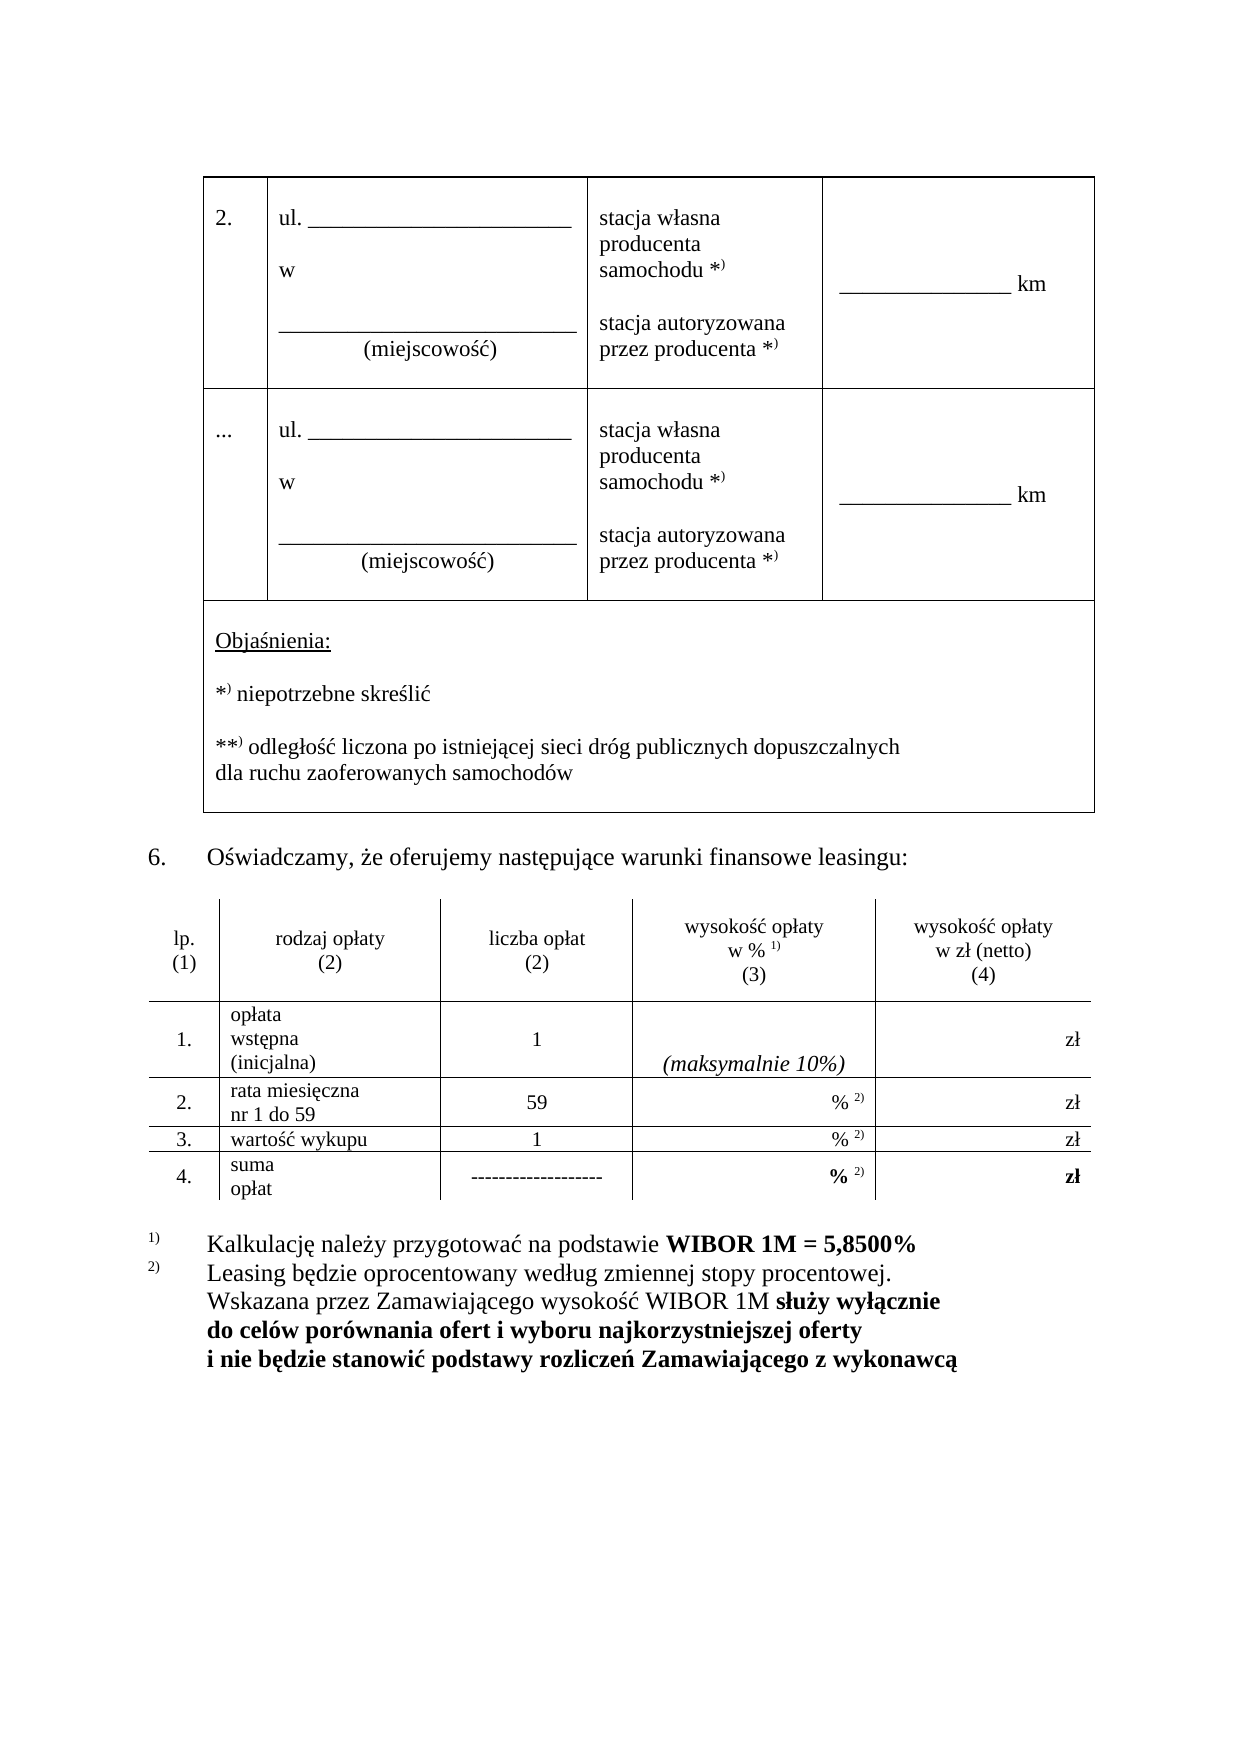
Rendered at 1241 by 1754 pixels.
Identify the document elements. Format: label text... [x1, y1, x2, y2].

table_cell zł [876, 1152, 1091, 1200]
table_cell _______________ km [823, 389, 1094, 600]
table_cell % 2) [633, 1152, 875, 1200]
table_header _______________ km [823, 178, 1094, 388]
table_cell 3. [149, 1127, 219, 1151]
table_cell zł [876, 1078, 1091, 1126]
table_cell 1. [149, 1002, 219, 1077]
table_cell 1 [441, 1002, 632, 1077]
text 6. Oświadczamy, że oferujemy następujące warunki finansowe leasingu: [148, 842, 1093, 871]
table_cell % 2) [633, 1078, 875, 1126]
table_cell 59 [441, 1078, 632, 1126]
table_cell suma opłat [220, 1152, 440, 1200]
table_header wysokość opłaty w % 1) (3) [633, 899, 875, 1001]
table_cell zł [876, 1127, 1091, 1151]
table_cell 4. [149, 1152, 219, 1200]
table_cell opłata wstępna (inicjalna) [220, 1002, 440, 1077]
table_header rodzaj opłaty (2) [220, 899, 440, 1001]
table_cell (maksymalnie 10%) [633, 1002, 875, 1077]
table_header wysokość opłaty w zł (netto) (4) [876, 899, 1091, 1001]
text 2) Leasing będzie oprocentowany według zmiennej stopy procentowej. Wskazana przez Zamawiającego wysokość WIBOR 1M służy wyłącznie do celów porównania ofert i wyboru najkorzystniejszej oferty i nie będzie stanowić podstawy rozliczeń Zamawiającego z wykonawcą [148, 1258, 1093, 1373]
table_cell ------------------- [441, 1152, 632, 1200]
table_header liczba opłat (2) [441, 899, 632, 1001]
table_cell ul. _______________________ w __________________________ (miejscowość) [268, 389, 587, 600]
table_cell % 2) [633, 1127, 875, 1151]
text 1) Kalkulację należy przygotować na podstawie WIBOR 1M = 5,8500% [148, 1229, 1093, 1258]
table_cell 2. [149, 1078, 219, 1126]
table_header ul. _______________________ w __________________________ (miejscowość) [268, 178, 587, 388]
table_header lp. (1) [149, 899, 219, 1001]
table_cell zł [876, 1002, 1091, 1077]
table_cell stacja własna producenta samochodu *) stacja autoryzowana przez producenta *) [588, 389, 822, 600]
table_header stacja własna producenta samochodu *) stacja autoryzowana przez producenta *) [588, 178, 822, 388]
table_header 2. [204, 178, 267, 388]
table_cell Objaśnienia: *) niepotrzebne skreślić **) odległość liczona po istniejącej sieci dróg publicznych dopuszczalnych dla ruchu zaoferowanych samochodów [204, 601, 1094, 812]
table_cell 1 [441, 1127, 632, 1151]
table_cell rata miesięczna nr 1 do 59 [220, 1078, 440, 1126]
table_cell ... [204, 389, 267, 600]
table_cell wartość wykupu [220, 1127, 440, 1151]
